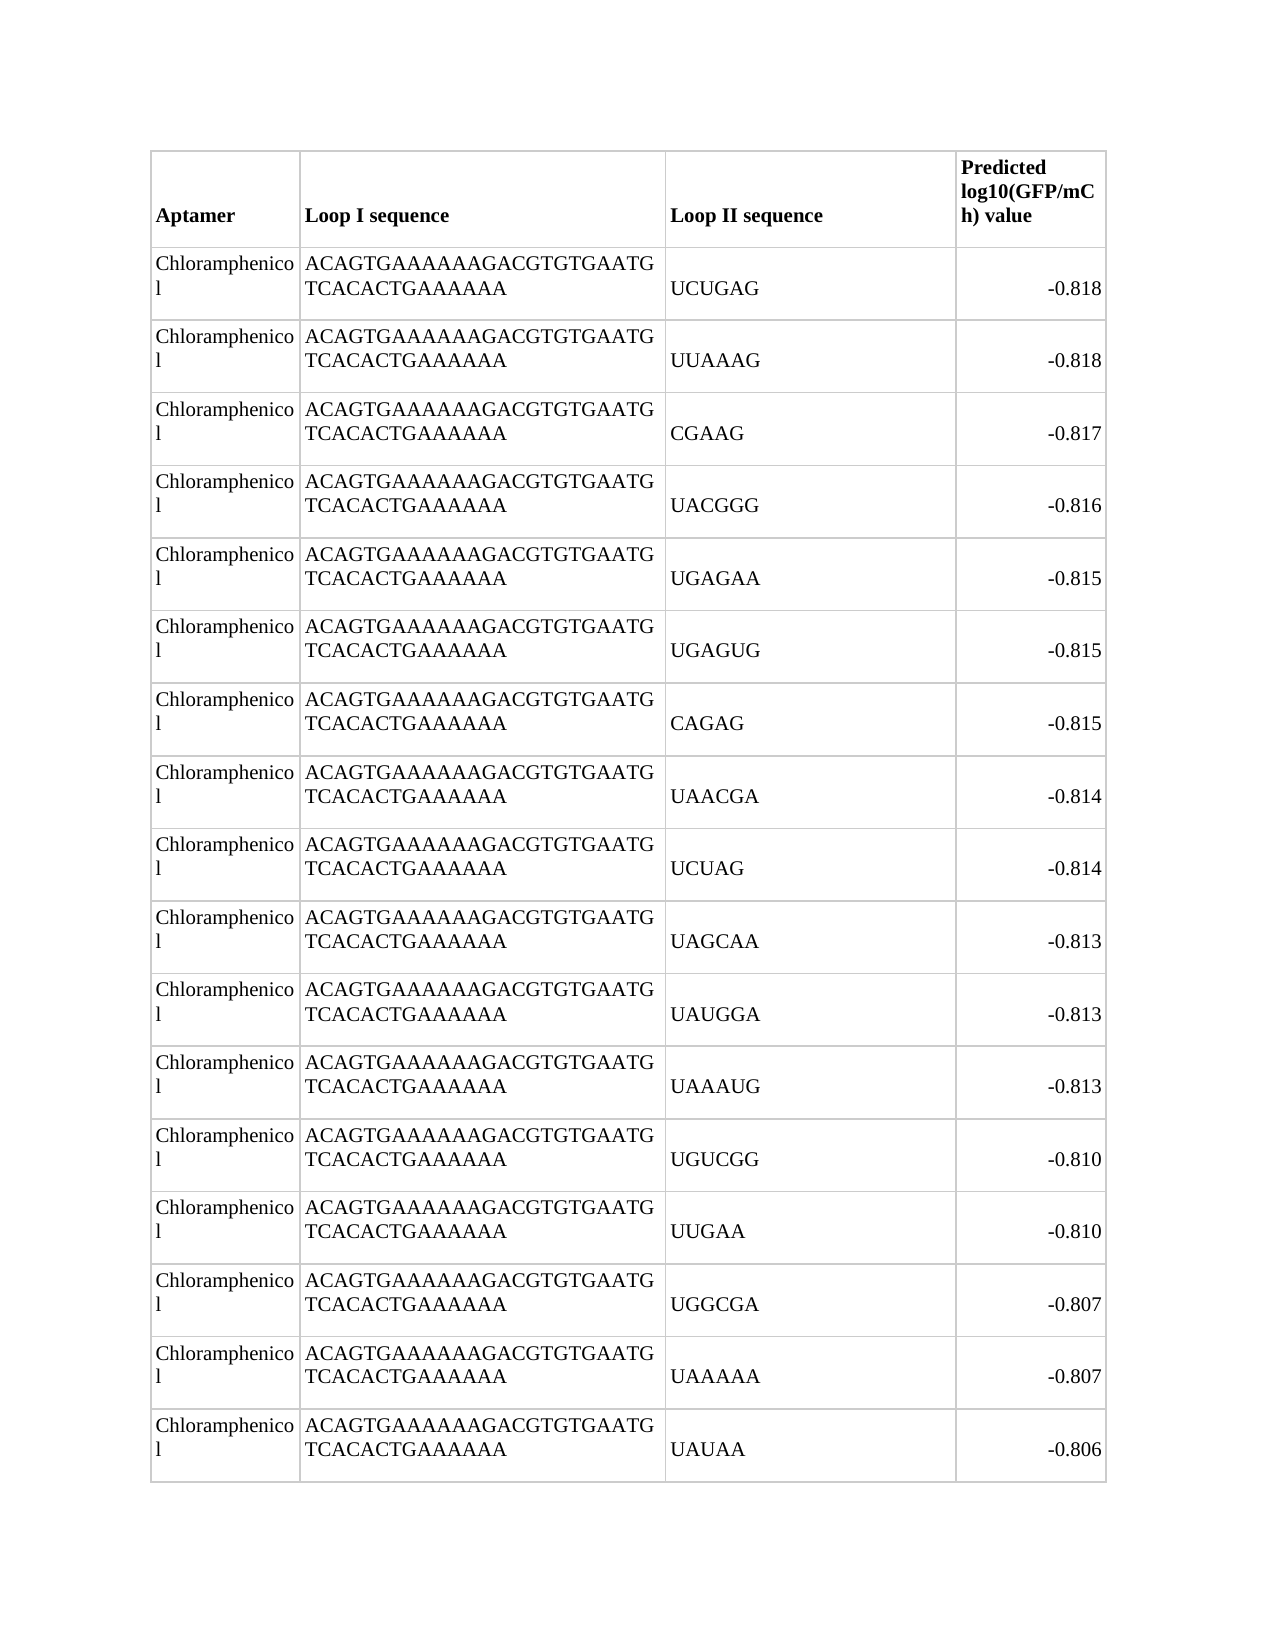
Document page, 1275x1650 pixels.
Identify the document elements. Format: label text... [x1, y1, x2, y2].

table_cell ACAGTGAAAAAAGACGTGTGAATGTCACACTGAAAAAA [301, 684, 665, 755]
table_cell UCUAG [666, 829, 955, 900]
table_cell -0.807 [957, 1337, 1105, 1408]
table_cell -0.810 [957, 1120, 1105, 1191]
table_header Loop I sequence [301, 152, 665, 247]
table_cell -0.818 [957, 321, 1105, 392]
table_cell ACAGTGAAAAAAGACGTGTGAATGTCACACTGAAAAAA [301, 1337, 665, 1408]
table_cell ACAGTGAAAAAAGACGTGTGAATGTCACACTGAAAAAA [301, 1120, 665, 1191]
table_cell ACAGTGAAAAAAGACGTGTGAATGTCACACTGAAAAAA [301, 1410, 665, 1481]
table_cell UGUCGG [666, 1120, 955, 1191]
table_cell UAUAA [666, 1410, 955, 1481]
table_header Predicted log10(GFP/mCh) value [957, 152, 1105, 247]
table_cell UAAAUG [666, 1047, 955, 1118]
table_cell -0.813 [957, 902, 1105, 973]
table_cell Chloramphenicol [152, 974, 299, 1045]
table_cell UUGAA [666, 1192, 955, 1263]
table_cell ACAGTGAAAAAAGACGTGTGAATGTCACACTGAAAAAA [301, 321, 665, 392]
table_cell Chloramphenicol [152, 393, 299, 464]
table_cell ACAGTGAAAAAAGACGTGTGAATGTCACACTGAAAAAA [301, 539, 665, 610]
table_cell -0.815 [957, 684, 1105, 755]
table_cell -0.806 [957, 1410, 1105, 1481]
table_cell ACAGTGAAAAAAGACGTGTGAATGTCACACTGAAAAAA [301, 757, 665, 827]
table_cell UUAAAG [666, 321, 955, 392]
table_cell -0.815 [957, 539, 1105, 610]
table_cell Chloramphenicol [152, 1265, 299, 1336]
table_cell UCUGAG [666, 248, 955, 319]
table_cell CGAAG [666, 393, 955, 464]
table_cell -0.816 [957, 466, 1105, 537]
table_cell UAGCAA [666, 902, 955, 973]
table_cell ACAGTGAAAAAAGACGTGTGAATGTCACACTGAAAAAA [301, 1192, 665, 1263]
table_cell ACAGTGAAAAAAGACGTGTGAATGTCACACTGAAAAAA [301, 1265, 665, 1336]
table_header Aptamer [152, 152, 299, 247]
table_cell UGAGAA [666, 539, 955, 610]
table_cell CAGAG [666, 684, 955, 755]
table_cell -0.807 [957, 1265, 1105, 1336]
table_cell UAACGA [666, 757, 955, 827]
table_cell Chloramphenicol [152, 611, 299, 682]
table_cell Chloramphenicol [152, 829, 299, 900]
table_cell ACAGTGAAAAAAGACGTGTGAATGTCACACTGAAAAAA [301, 611, 665, 682]
table_cell Chloramphenicol [152, 1047, 299, 1118]
table_cell Chloramphenicol [152, 1337, 299, 1408]
table_cell UGAGUG [666, 611, 955, 682]
table_cell Chloramphenicol [152, 1410, 299, 1481]
table_cell ACAGTGAAAAAAGACGTGTGAATGTCACACTGAAAAAA [301, 829, 665, 900]
table_cell -0.813 [957, 1047, 1105, 1118]
table_cell Chloramphenicol [152, 248, 299, 319]
table_cell -0.814 [957, 757, 1105, 827]
table_cell Chloramphenicol [152, 539, 299, 610]
table_cell -0.814 [957, 829, 1105, 900]
table_cell UAUGGA [666, 974, 955, 1045]
table_cell -0.815 [957, 611, 1105, 682]
table_cell UACGGG [666, 466, 955, 537]
table_cell -0.817 [957, 393, 1105, 464]
table_cell -0.813 [957, 974, 1105, 1045]
table_cell Chloramphenicol [152, 757, 299, 827]
table_cell -0.818 [957, 248, 1105, 319]
table_cell ACAGTGAAAAAAGACGTGTGAATGTCACACTGAAAAAA [301, 1047, 665, 1118]
table_cell ACAGTGAAAAAAGACGTGTGAATGTCACACTGAAAAAA [301, 974, 665, 1045]
table_cell Chloramphenicol [152, 1120, 299, 1191]
table_cell Chloramphenicol [152, 1192, 299, 1263]
table_cell UGGCGA [666, 1265, 955, 1336]
table_cell UAAAAA [666, 1337, 955, 1408]
table_cell ACAGTGAAAAAAGACGTGTGAATGTCACACTGAAAAAA [301, 902, 665, 973]
table_cell Chloramphenicol [152, 684, 299, 755]
table_cell ACAGTGAAAAAAGACGTGTGAATGTCACACTGAAAAAA [301, 248, 665, 319]
table_cell ACAGTGAAAAAAGACGTGTGAATGTCACACTGAAAAAA [301, 466, 665, 537]
table_cell Chloramphenicol [152, 466, 299, 537]
table_cell ACAGTGAAAAAAGACGTGTGAATGTCACACTGAAAAAA [301, 393, 665, 464]
table_cell Chloramphenicol [152, 902, 299, 973]
table_cell -0.810 [957, 1192, 1105, 1263]
table_cell Chloramphenicol [152, 321, 299, 392]
table_header Loop II sequence [666, 152, 955, 247]
